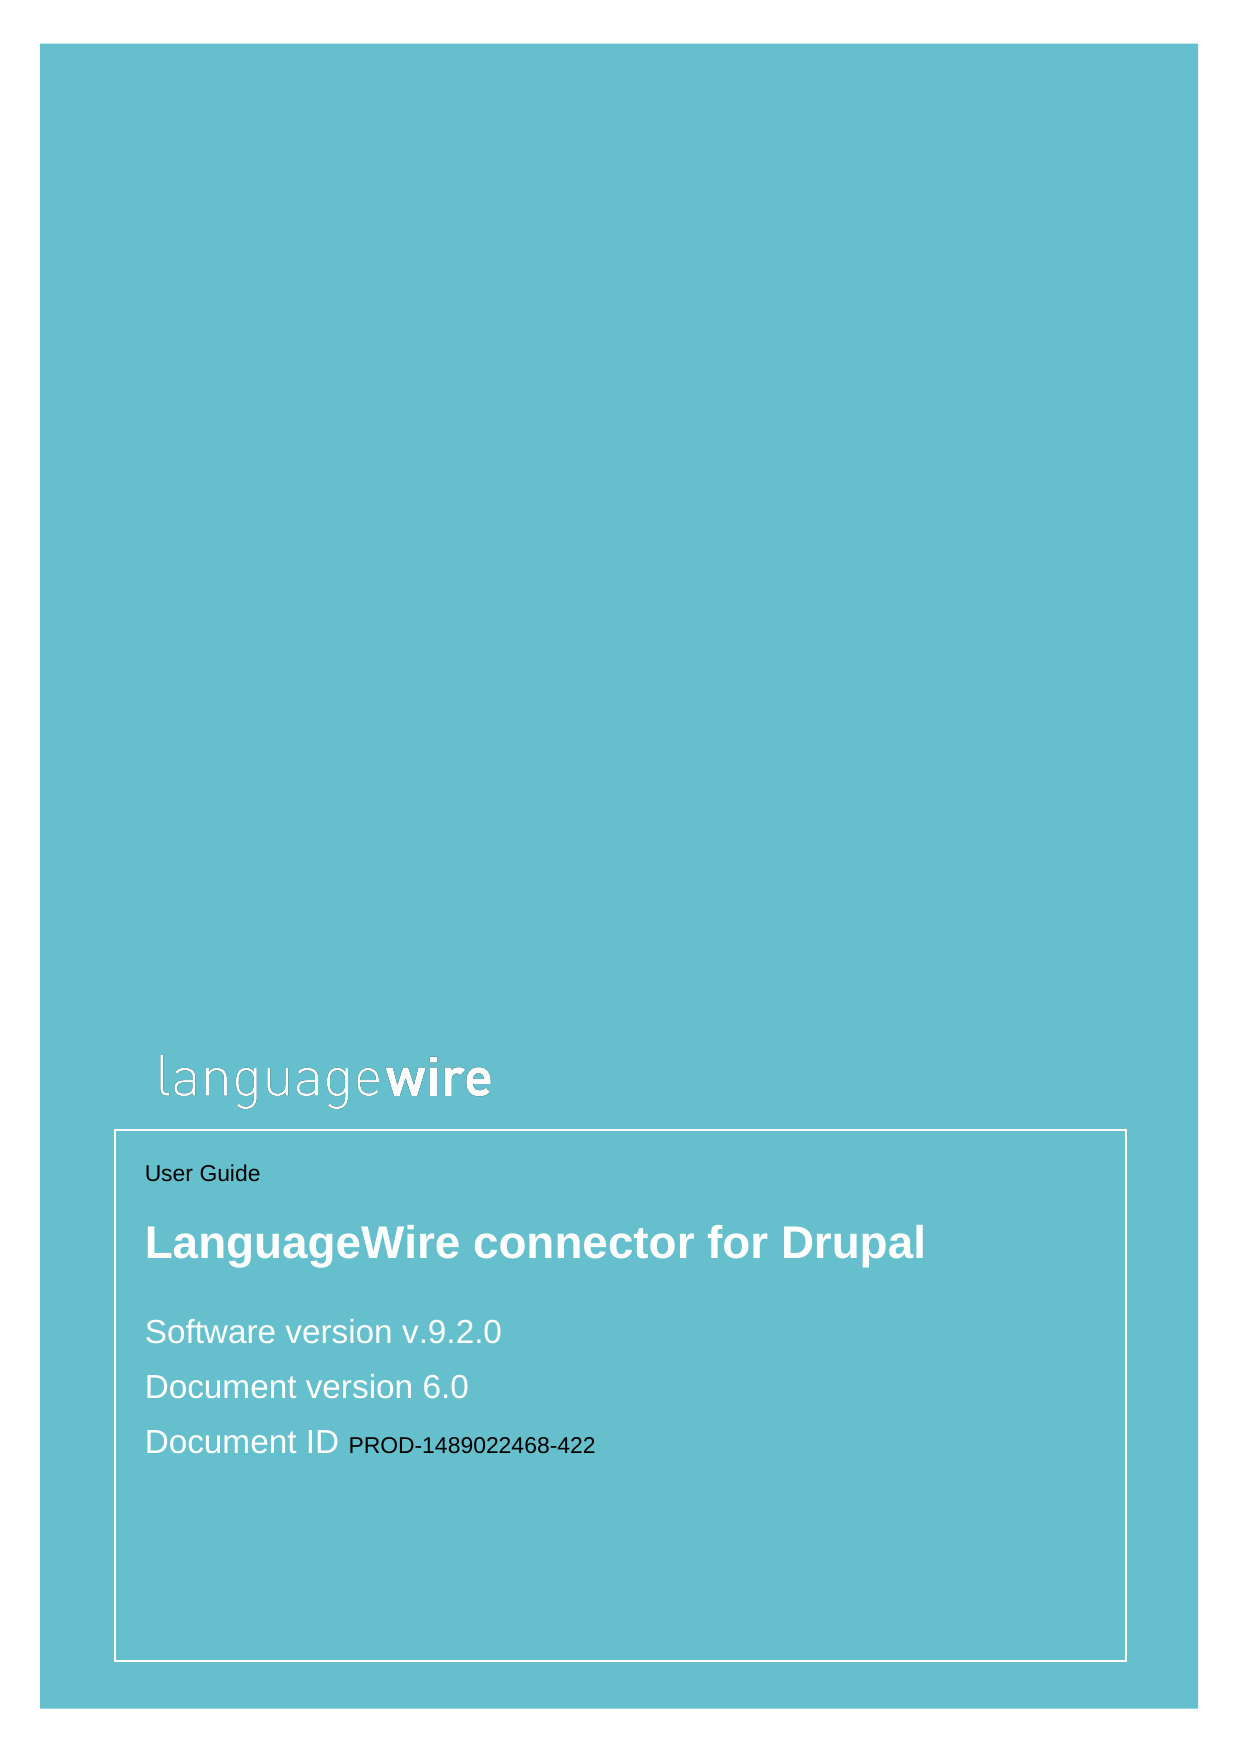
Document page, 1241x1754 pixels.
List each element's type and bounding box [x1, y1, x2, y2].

picture [160, 1055, 491, 1109]
